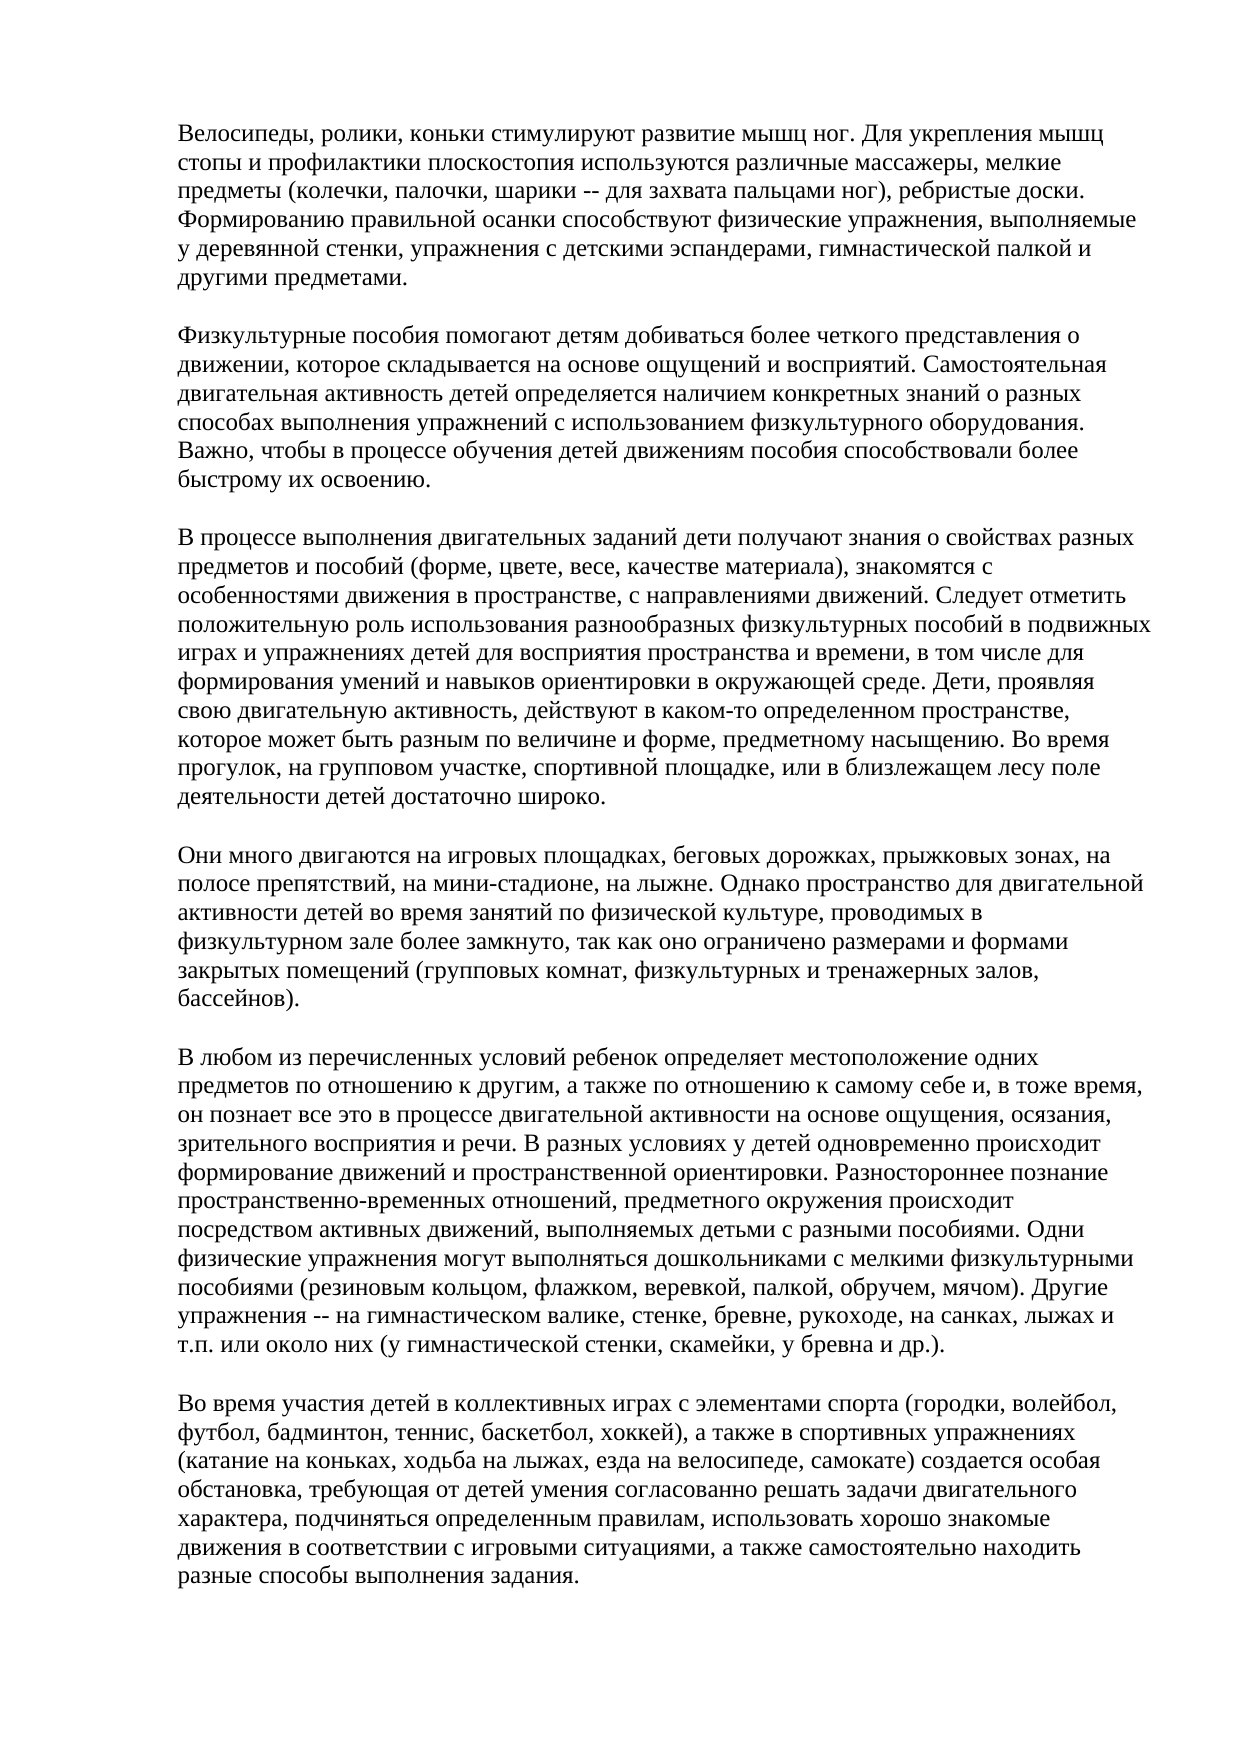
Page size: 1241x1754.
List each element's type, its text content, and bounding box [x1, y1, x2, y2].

text Физкультурные пособия помогают детям добиваться более четкого представления о движении, которое складывается на основе ощущений и восприятий. Самостоятельная двигательная активность детей определяется наличием конкретных знаний о разных способах выполнения упражнений с использованием физкультурного оборудования. Важно, чтобы в процессе обучения детей движениям пособия способствовали более быстрому их освоению. [177, 320, 1152, 493]
text Они много двигаются на игровых площадках, беговых дорожках, прыжковых зонах, на полосе препятствий, на мини-стадионе, на лыжне. Однако пространство для двигательной активности детей во время занятий по физической культуре, проводимых в физкультурном зале более замкнуто, так как оно ограничено размерами и формами закрытых помещений (групповых комнат, физкультурных и тренажерных залов, бассейнов). [177, 840, 1152, 1012]
text Во время участия детей в коллективных играх с элементами спорта (городки, волейбол, футбол, бадминтон, теннис, баскетбол, хоккей), а также в спортивных упражнениях (катание на коньках, ходьба на лыжах, езда на велосипеде, самокате) создается особая обстановка, требующая от детей умения согласованно решать задачи двигательного характера, подчиняться определенным правилам, использовать хорошо знакомые движения в соответствии с игровыми ситуациями, а также самостоятельно находить разные способы выполнения задания. [177, 1388, 1152, 1589]
text В любом из перечисленных условий ребенок определяет местоположение одних предметов по отношению к другим, а также по отношению к самому себе и, в тоже время, он познает все это в процессе двигательной активности на основе ощущения, осязания, зрительного восприятия и речи. В разных условиях у детей одновременно происходит формирование движений и пространственной ориентировки. Разностороннее познание пространственно-временных отношений, предметного окружения происходит посредством активных движений, выполняемых детьми с разными пособиями. Одни физические упражнения могут выполняться дошкольниками с мелкими физкультурными пособиями (резиновым кольцом, флажком, веревкой, палкой, обручем, мячом). Другие упражнения -- на гимнастическом валике, стенке, бревне, рукоходе, на санках, лыжах и т.п. или около них (у гимнастической стенки, скамейки, у бревна и др.). [177, 1042, 1152, 1358]
text В процессе выполнения двигательных заданий дети получают знания о свойствах разных предметов и пособий (форме, цвете, весе, качестве материала), знакомятся с особенностями движения в пространстве, с направлениями движений. Следует отметить положительную роль использования разнообразных физкультурных пособий в подвижных играх и упражнениях детей для восприятия пространства и времени, в том числе для формирования умений и навыков ориентировки в окружающей среде. Дети, проявляя свою двигательную активность, действуют в каком-то определенном пространстве, которое может быть разным по величине и форме, предметному насыщению. Во время прогулок, на групповом участке, спортивной площадке, или в близлежащем лесу поле деятельности детей достаточно широко. [177, 522, 1152, 810]
text Велосипеды, ролики, коньки стимулируют развитие мышц ног. Для укрепления мышц стопы и профилактики плоскостопия используются различные массажеры, мелкие предметы (колечки, палочки, шарики -- для захвата пальцами ног), ребристые доски. Формированию правильной осанки способствуют физические упражнения, выполняемые у деревянной стенки, упражнения с детскими эспандерами, гимнастической палкой и другими предметами. [177, 118, 1152, 291]
